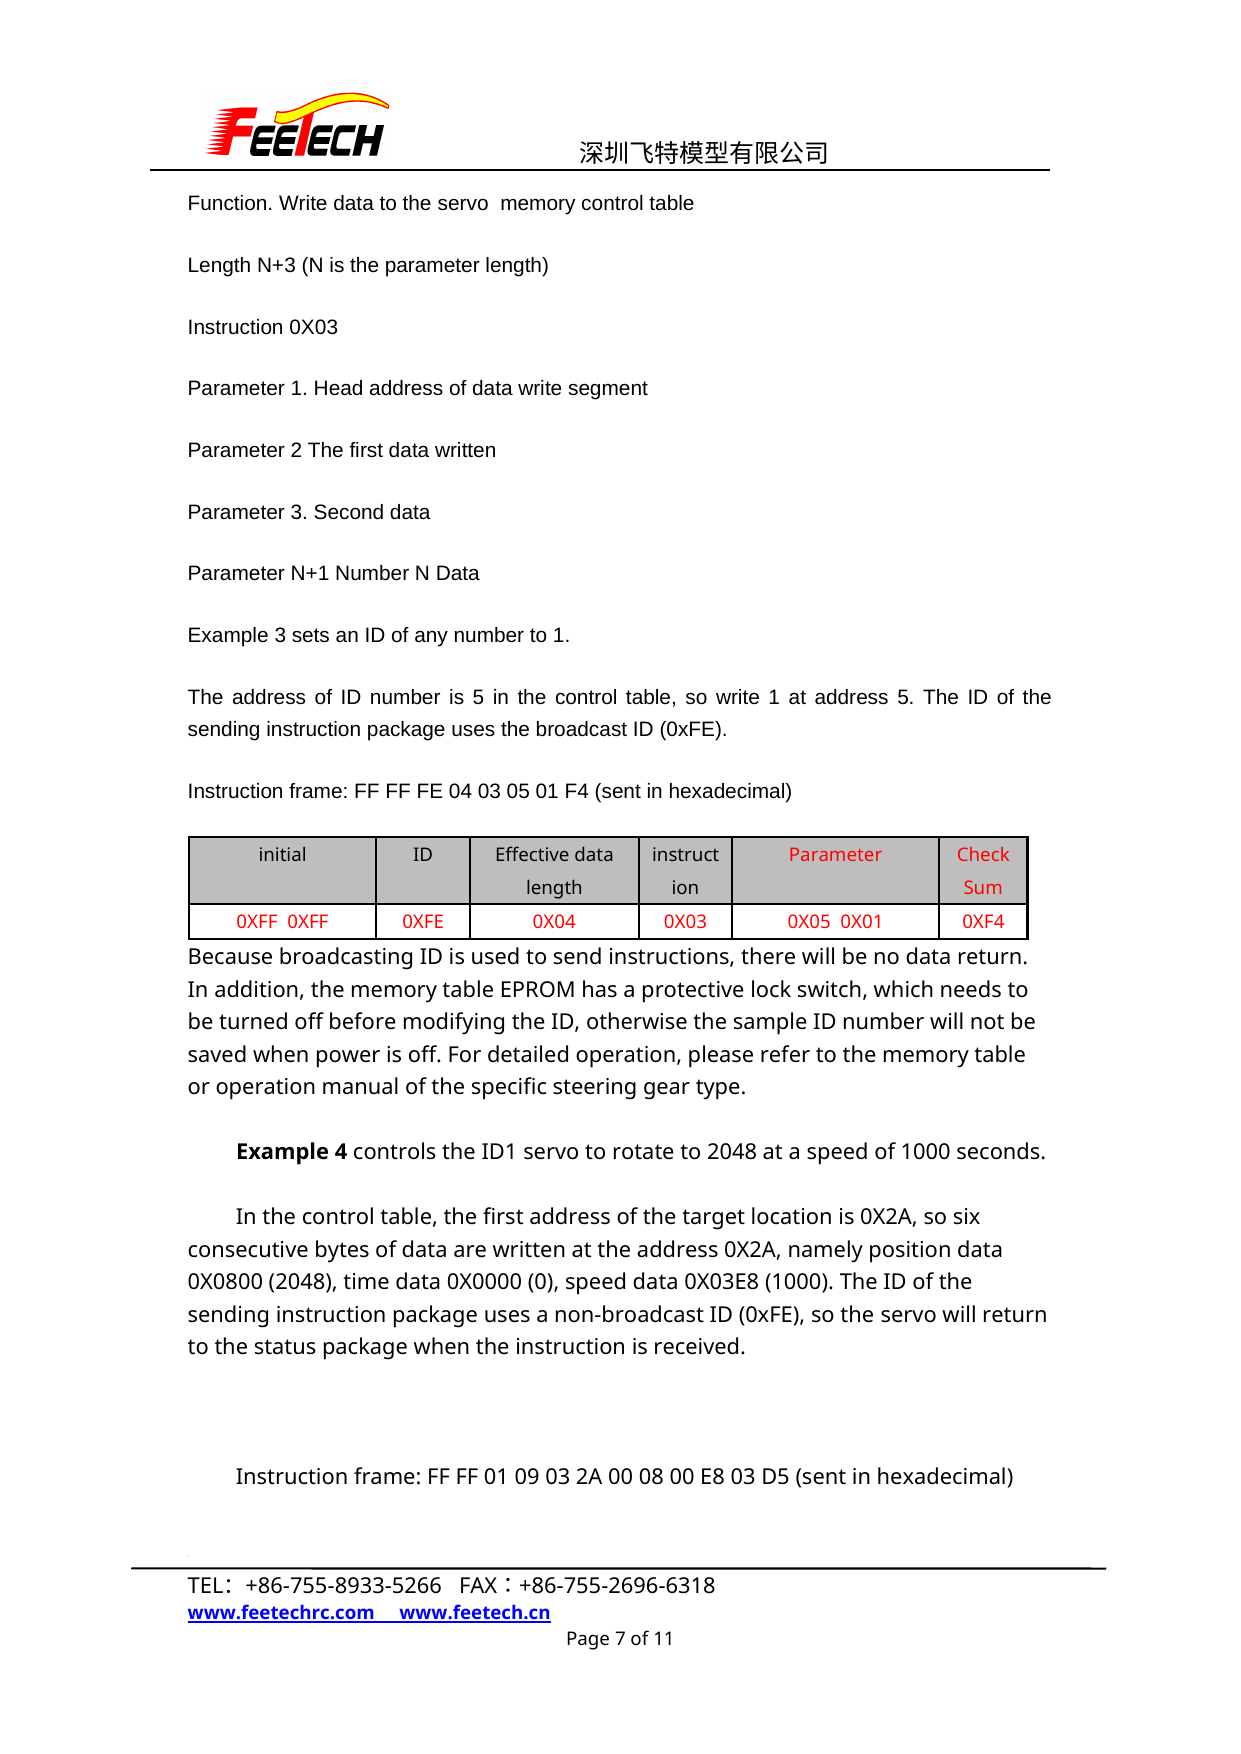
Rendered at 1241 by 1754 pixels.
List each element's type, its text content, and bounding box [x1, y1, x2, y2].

table_cell 0XF4 [940, 905, 1026, 938]
table_header instruction [640, 838, 731, 903]
text Example 4 controls the ID1 servo to rotate to 2048 at a speed of 1000 seconds. [187, 1135, 1053, 1167]
picture [202, 88, 392, 162]
text Parameter 2 The first data written [187, 433, 1053, 466]
text Instruction frame: FF FF 01 09 03 2A 00 08 00 E8 03 D5 (sent in hexadecimal) [187, 1460, 1053, 1492]
text Parameter N+1 Number N Data [187, 557, 1053, 589]
text The address of ID number is 5 in the control table, so write 1 at address 5. The ID of the sending instruction package uses the broadcast ID (0xFE). [187, 680, 1053, 745]
table_cell 0X03 [640, 905, 731, 938]
table_cell 0X04 [471, 905, 638, 938]
text In addition, the memory table EPROM has a protective lock switch, which needs to be turned off before modifying the ID, otherwise the sample ID number will not be saved when power is off. For detailed operation, please refer to the memory table or operation manual of the specific steering gear type. [187, 972, 1053, 1102]
text Example 3 sets an ID of any number to 1. [187, 618, 1053, 651]
table_header Check Sum [940, 838, 1026, 903]
text Length N+3 (N is the parameter length) [187, 248, 1053, 281]
table_cell 0XFE [377, 905, 469, 938]
table_header Effective data length [471, 838, 638, 903]
text Parameter 1. Head address of data write segment [187, 372, 1053, 404]
text Because broadcasting ID is used to send instructions, there will be no data return. [187, 940, 1053, 972]
table_header initial [190, 838, 375, 903]
table_cell 0X05 0X01 [733, 905, 938, 938]
text Function. Write data to the servo memory control table [187, 187, 1053, 219]
text Instruction 0X03 [187, 310, 1053, 343]
text In the control table, the first address of the target location is 0X2A, so six consecutive bytes of data are written at the address 0X2A, namely position data 0X0800 (2048), time data 0X0000 (0), speed data 0X03E8 (1000). The ID of the sending instruction package uses a non-broadcast ID (0xFE), so the servo will return to the status package when the instruction is received. [187, 1200, 1053, 1362]
table_header ID [377, 838, 469, 903]
table_cell 0XFF 0XFF [190, 905, 375, 938]
text Parameter 3. Second data [187, 495, 1053, 528]
text Instruction frame: FF FF FE 04 03 05 01 F4 (sent in hexadecimal) [187, 774, 1053, 807]
table_header Parameter [733, 838, 938, 903]
